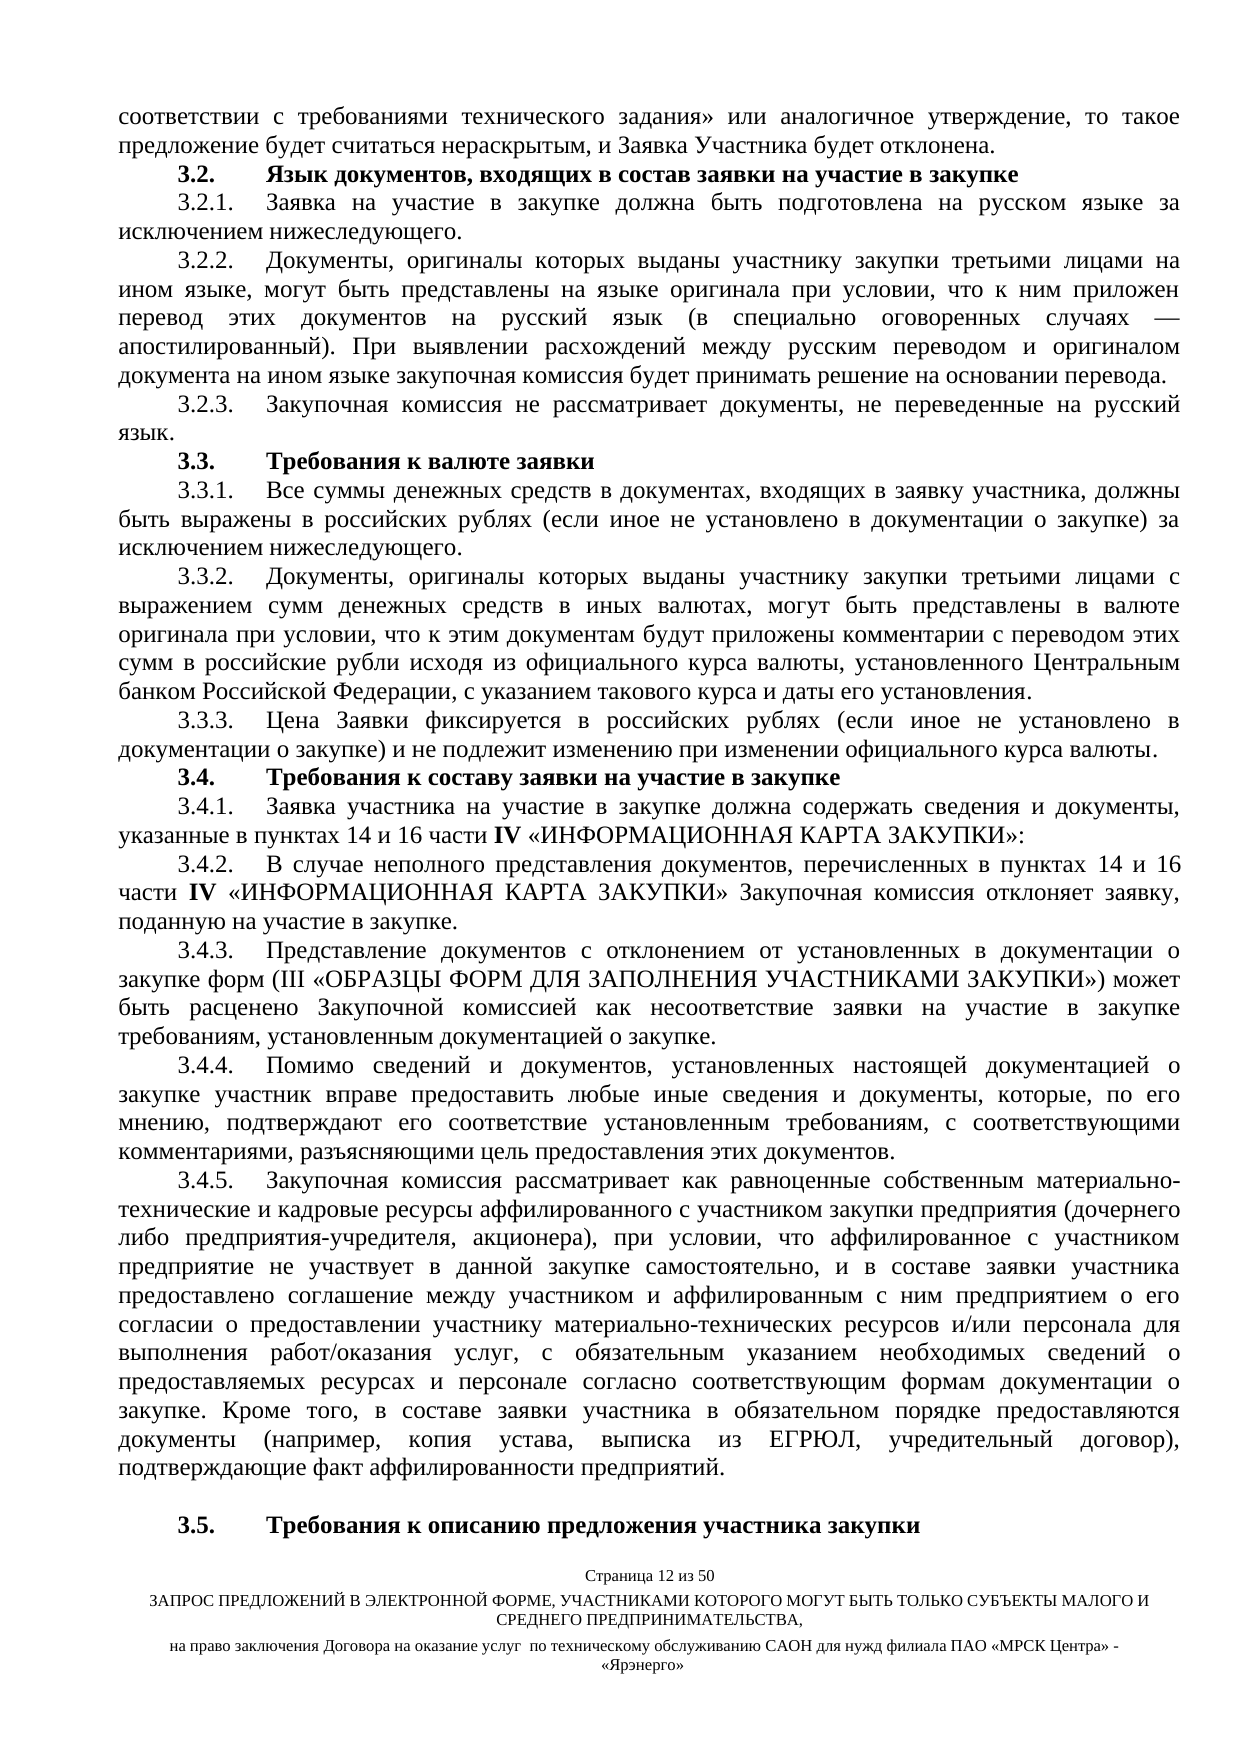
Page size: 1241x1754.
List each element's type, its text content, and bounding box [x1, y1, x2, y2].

subtitle Заявка на участие в закупке должна быть подготовлена на русском языке за исключением нижеследующего. [118, 187, 1181, 245]
subtitle Закупочная комиссия рассматривает как равноценные собственным материально-технические и кадровые ресурсы аффилированного с участником закупки предприятия (дочернего либо предприятия-учредителя, акционера), при условии, что аффилированное с участником предприятие не участвует в данной закупке самостоятельно, и в составе заявки участника предоставлено соглашение между участником и аффилированным с ним предприятием о его согласии о предоставлении участнику материально-технических ресурсов и/или персонала для выполнения работ/оказания услуг, с обязательным указанием необходимых сведений о предоставляемых ресурсах и персонале согласно соответствующим формам документации о закупке. Кроме того, в составе заявки участника в обязательном порядке предоставляются документы (например, копия устава, выписка из ЕГРЮЛ, учредительный договор), подтверждающие факт аффилированности предприятий. [118, 1165, 1181, 1481]
subtitle Представление документов с отклонением от установленных в документации о закупке форм (III «ОБРАЗЦЫ ФОРМ ДЛЯ ЗАПОЛНЕНИЯ УЧАСТНИКАМИ ЗАКУПКИ») может быть расценено Закупочной комиссией как несоответствие заявки на участие в закупке требованиям, установленным документацией о закупке. [118, 935, 1181, 1050]
subtitle Документы, оригиналы которых выданы участнику закупки третьими лицами с выражением сумм денежных средств в иных валютах, могут быть представлены в валюте оригинала при условии, что к этим документам будут приложены комментарии с переводом этих сумм в российские рубли исходя из официального курса валюты, установленного Центральным банком Российской Федерации, с указанием такового курса и даты его установления. [118, 561, 1181, 705]
subtitle Все суммы денежных средств в документах, входящих в заявку участника, должны быть выражены в российских рублях (если иное не установлено в документации о закупке) за исключением нижеследующего. [118, 475, 1181, 561]
subtitle Требования к валюте заявки [118, 446, 1181, 475]
subtitle Документы, оригиналы которых выданы участнику закупки третьими лицами на ином языке, могут быть представлены на языке оригинала при условии, что к ним приложен перевод этих документов на русский язык (в специально оговоренных случаях — апостилированный). При выявлении расхождений между русским переводом и оригиналом документа на ином языке закупочная комиссия будет принимать решение на основании перевода. [118, 245, 1181, 389]
subtitle Требования к составу заявки на участие в закупке [118, 762, 1181, 791]
subtitle Требования к описанию предложения участника закупки [118, 1510, 1181, 1539]
subtitle Закупочная комиссия не рассматривает документы, не переведенные на русский язык. [118, 389, 1181, 446]
subtitle Помимо сведений и документов, установленных настоящей документацией о закупке участник вправе предоставить любые иные сведения и документы, которые, по его мнению, подтверждают его соответствие установленным требованиям, с соответствующими комментариями, разъясняющими цель предоставления этих документов. [118, 1050, 1181, 1165]
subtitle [118, 101, 1181, 159]
subtitle В случае неполного представления документов, перечисленных в пунктах 14 и 16 части IV «ИНФОРМАЦИОННАЯ КАРТА ЗАКУПКИ» Закупочная комиссия отклоняет заявку, поданную на участие в закупке. [118, 849, 1181, 935]
subtitle Заявка участника на участие в закупке должна содержать сведения и документы, указанные в пунктах 14 и 16 части IV «ИНФОРМАЦИОННАЯ КАРТА ЗАКУПКИ»: [118, 791, 1181, 849]
subtitle Язык документов, входящих в состав заявки на участие в закупке [118, 159, 1181, 187]
subtitle Цена Заявки фиксируется в российских рублях (если иное не установлено в документации о закупке) и не подлежит изменению при изменении официального курса валюты. [118, 705, 1181, 762]
